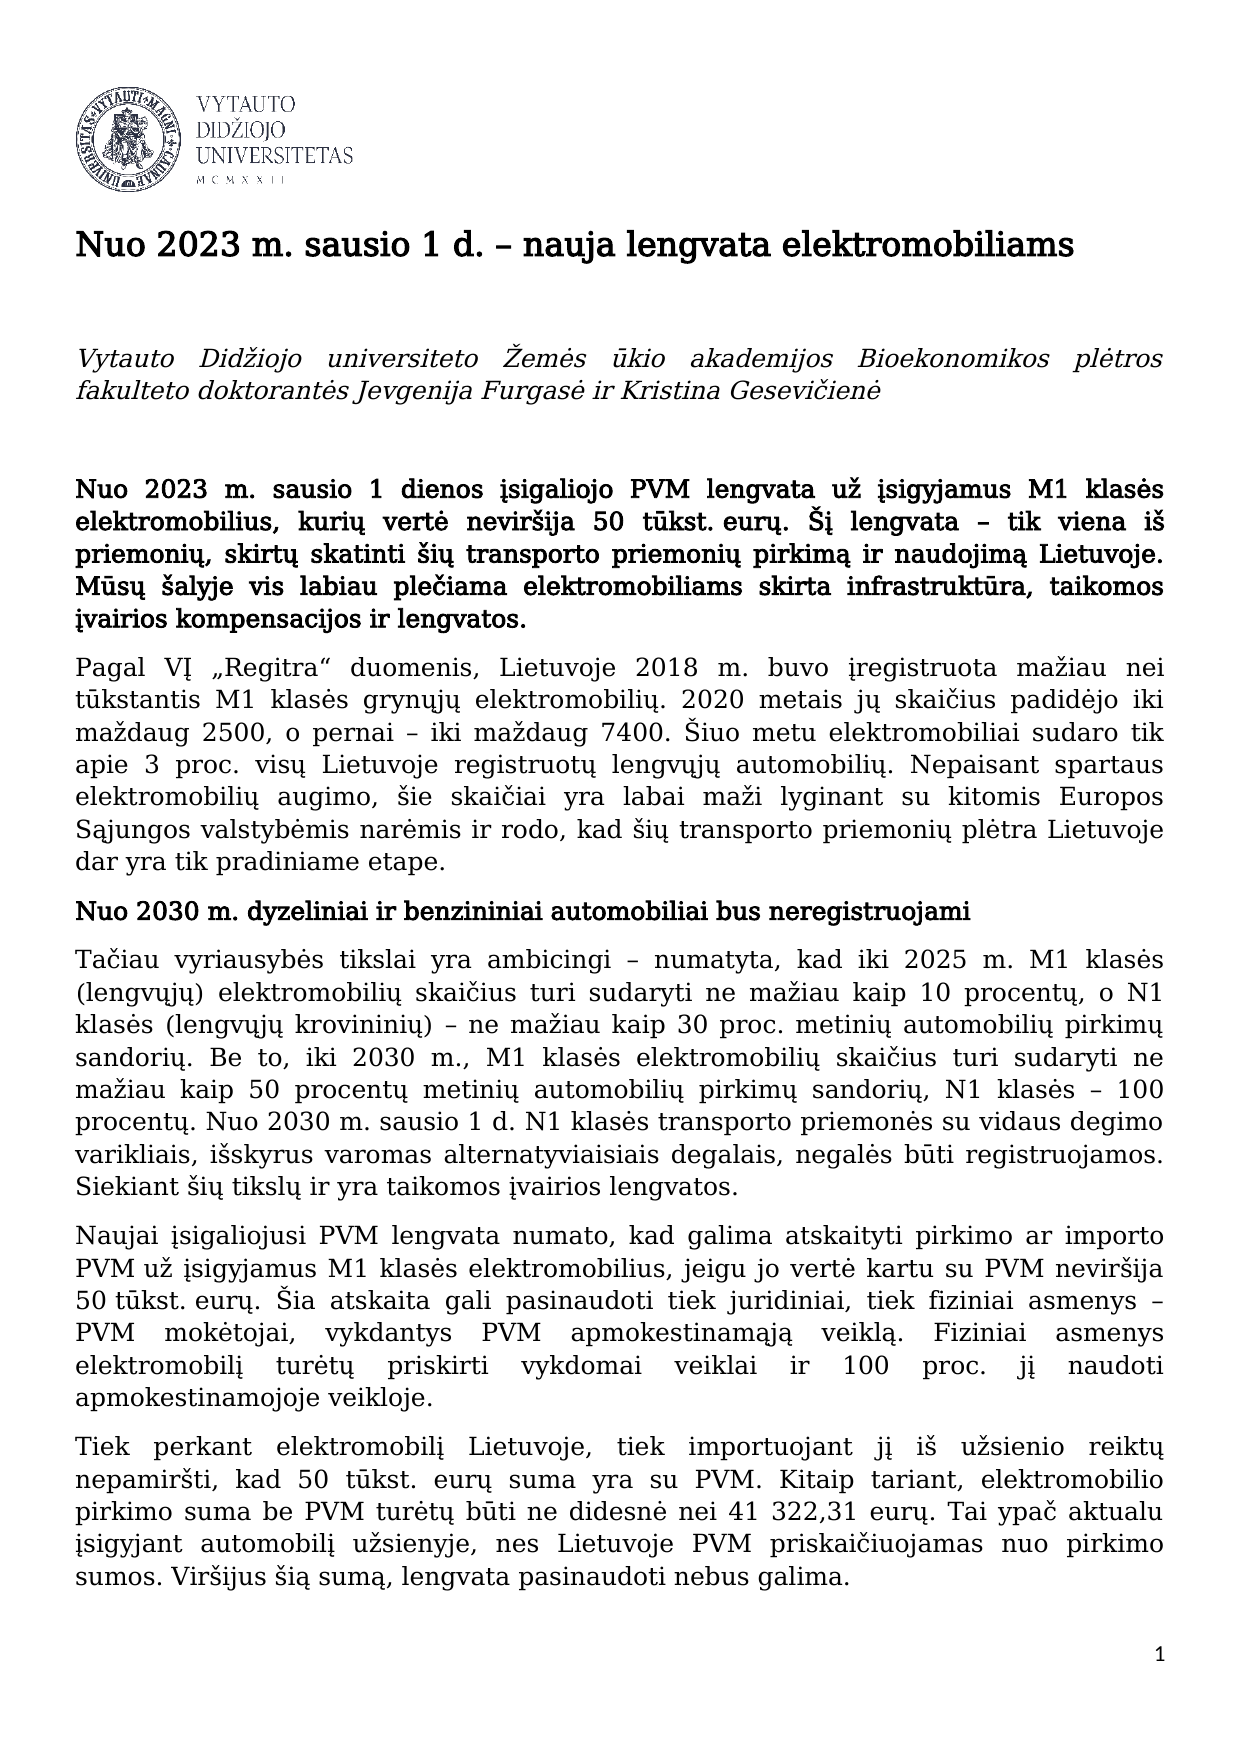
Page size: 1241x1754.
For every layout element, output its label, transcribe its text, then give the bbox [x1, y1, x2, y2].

text Naujai įsigaliojusi PVM lengvata numato, kad galima atskaityti pirkimo ar importo PVM už įsigyjamus M1 klasės elektromobilius, jeigu jo vertė kartu su PVM neviršija 50 tūkst. eurų. Šia atskaita gali pasinaudoti tiek juridiniai, tiek fiziniai asmenys – PVM mokėtojai, vykdantys PVM apmokestinamąją veiklą. Fiziniai asmenys elektromobilį turėtų priskirti vykdomai veiklai ir 100 proc. jį naudoti apmokestinamojoje veikloje. [75, 1220, 1165, 1412]
text Nuo 2023 m. sausio 1 d. – nauja lengvata elektromobiliams [75, 223, 1165, 263]
text Pagal VĮ „Regitra“ duomenis, Lietuvoje 2018 m. buvo įregistruota mažiau nei tūkstantis M1 klasės grynųjų elektromobilių. 2020 metais jų skaičius padidėjo iki maždaug 2500, o pernai – iki maždaug 7400. Šiuo metu elektromobiliai sudaro tik apie 3 proc. visų Lietuvoje registruotų lengvųjų automobilių. Nepaisant spartaus elektromobilių augimo, šie skaičiai yra labai maži lyginant su kitomis Europos Sąjungos valstybėmis narėmis ir rodo, kad šių transporto priemonių plėtra Lietuvoje dar yra tik pradiniame etape. [75, 651, 1165, 876]
text Tačiau vyriausybės tikslai yra ambicingi – numatyta, kad iki 2025 m. M1 klasės (lengvųjų) elektromobilių skaičius turi sudaryti ne mažiau kaip 10 procentų, o N1 klasės (lengvųjų krovininių) – ne mažiau kaip 30 proc. metinių automobilių pirkimų sandorių. Be to, iki 2030 m., M1 klasės elektromobilių skaičius turi sudaryti ne mažiau kaip 50 procentų metinių automobilių pirkimų sandorių, N1 klasės – 100 procentų. Nuo 2030 m. sausio 1 d. N1 klasės transporto priemonės su vidaus degimo varikliais, išskyrus varomas alternatyviaisiais degalais, negalės būti registruojamos. Siekiant šių tikslų ir yra taikomos įvairios lengvatos. [75, 944, 1165, 1201]
text Nuo 2023 m. sausio 1 dienos įsigaliojo PVM lengvata už įsigyjamus M1 klasės elektromobilius, kurių vertė neviršija 50 tūkst. eurų. Šį lengvata – tik viena iš priemonių, skirtų skatinti šių transporto priemonių pirkimą ir naudojimą Lietuvoje. Mūsų šalyje vis labiau plečiama elektromobiliams skirta infrastruktūra, taikomos įvairios kompensacijos ir lengvatos. [75, 473, 1165, 632]
text Vytauto Didžiojo universiteto Žemės ūkio akademijos Bioekonomikos plėtros fakulteto doktorantės Jevgenija Furgasė ir Kristina Gesevičienė [75, 342, 1165, 405]
text Nuo 2030 m. dyzeliniai ir benzininiai automobiliai bus neregistruojami [75, 895, 1165, 925]
text Tiek perkant elektromobilį Lietuvoje, tiek importuojant jį iš užsienio reiktų nepamiršti, kad 50 tūkst. eurų suma yra su PVM. Kitaip tariant, elektromobilio pirkimo suma be PVM turėtų būti ne didesnė nei 41 322,31 eurų. Tai ypač aktualu įsigyjant automobilį užsienyje, nes Lietuvoje PVM priskaičiuojamas nuo pirkimo sumos. Viršijus šią sumą, lengvata pasinaudoti nebus galima. [75, 1431, 1165, 1590]
picture [75, 87, 353, 192]
